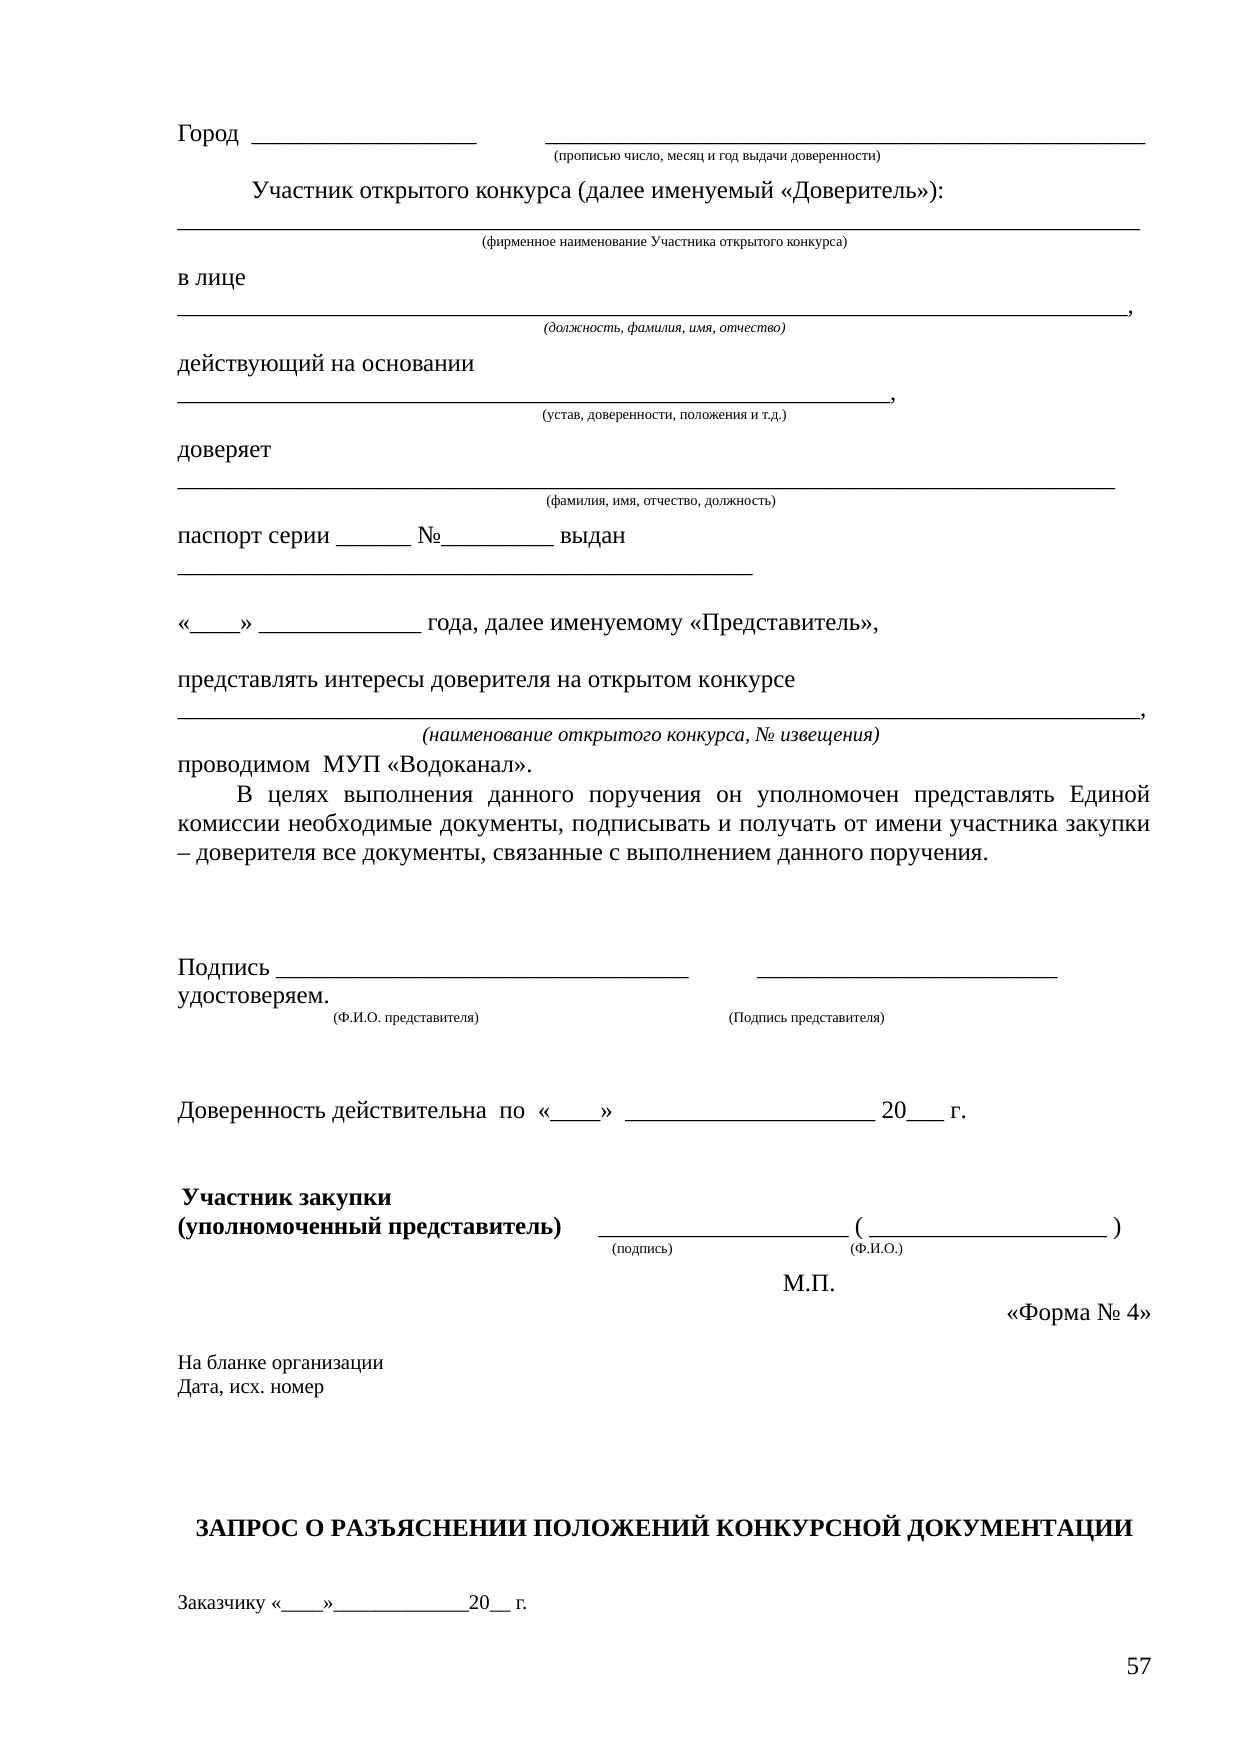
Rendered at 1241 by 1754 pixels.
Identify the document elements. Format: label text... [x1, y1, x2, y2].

text Дата, исх. номер [177, 1374, 1152, 1398]
text доверяет ___________________________________________________________________________ [177, 434, 1152, 492]
text (подпись) (Ф.И.О.) [177, 1239, 1152, 1268]
text проводимом МУП «Водоканал». [177, 746, 1152, 779]
text Участник открытого конкурса (далее именуемый «Доверитель»): [177, 176, 1152, 204]
text (устав, доверенности, положения и т.д.) [177, 406, 1152, 434]
text Подпись _________________________________ ________________________ удостоверяем. [177, 952, 1152, 1009]
text (фирменное наименование Участника открытого конкурса) [177, 233, 1152, 262]
text паспорт серии ______ №_________ выдан ______________________________________________ [177, 521, 1152, 578]
text в лице ____________________________________________________________________________, [177, 262, 1152, 319]
text Участник закупки [162, 1182, 1152, 1211]
text На бланке организации [177, 1350, 1152, 1374]
text (Ф.И.О. представителя) (Подпись представителя) [177, 1009, 1152, 1038]
text В целях выполнения данного поручения он уполномочен представлять Единой комиссии необходимые документы, подписывать и получать от имени участника закупки – доверителя все документы, связанные с выполнением данного поручения. [177, 779, 1152, 866]
text (прописью число, месяц и год выдачи доверенности) [177, 147, 1152, 176]
text Заказчику «____»_____________20__ г. [177, 1590, 1152, 1614]
text _____________________________________________________________________________ [177, 204, 1152, 233]
text представлять интересы доверителя на открытом конкурсе _____________________________________________________________________________, [177, 664, 1152, 722]
text действующий на основании _________________________________________________________, [177, 348, 1152, 406]
text (наименование открытого конкурса, № извещения) [177, 722, 1152, 746]
text (должность, фамилия, имя, отчество) [177, 319, 1152, 348]
text «____» _____________ года, далее именуемому «Представитель», [177, 607, 1152, 636]
text ЗАПРОС О РАЗЪЯСНЕНИИ ПОЛОЖЕНИЙ КОНКУРСНОЙ ДОКУМЕНТАЦИИ [177, 1513, 1152, 1542]
text Город __________________ ________________________________________________ [177, 118, 1152, 147]
text Доверенность действительна по «____» ____________________ 20___ г. [177, 1096, 1152, 1124]
text М.П. [783, 1268, 1152, 1297]
text (фамилия, имя, отчество, должность) [472, 492, 1152, 521]
text (уполномоченный представитель) ____________________ ( ___________________ ) [177, 1211, 1152, 1239]
text «Форма № 4» [177, 1297, 1152, 1326]
